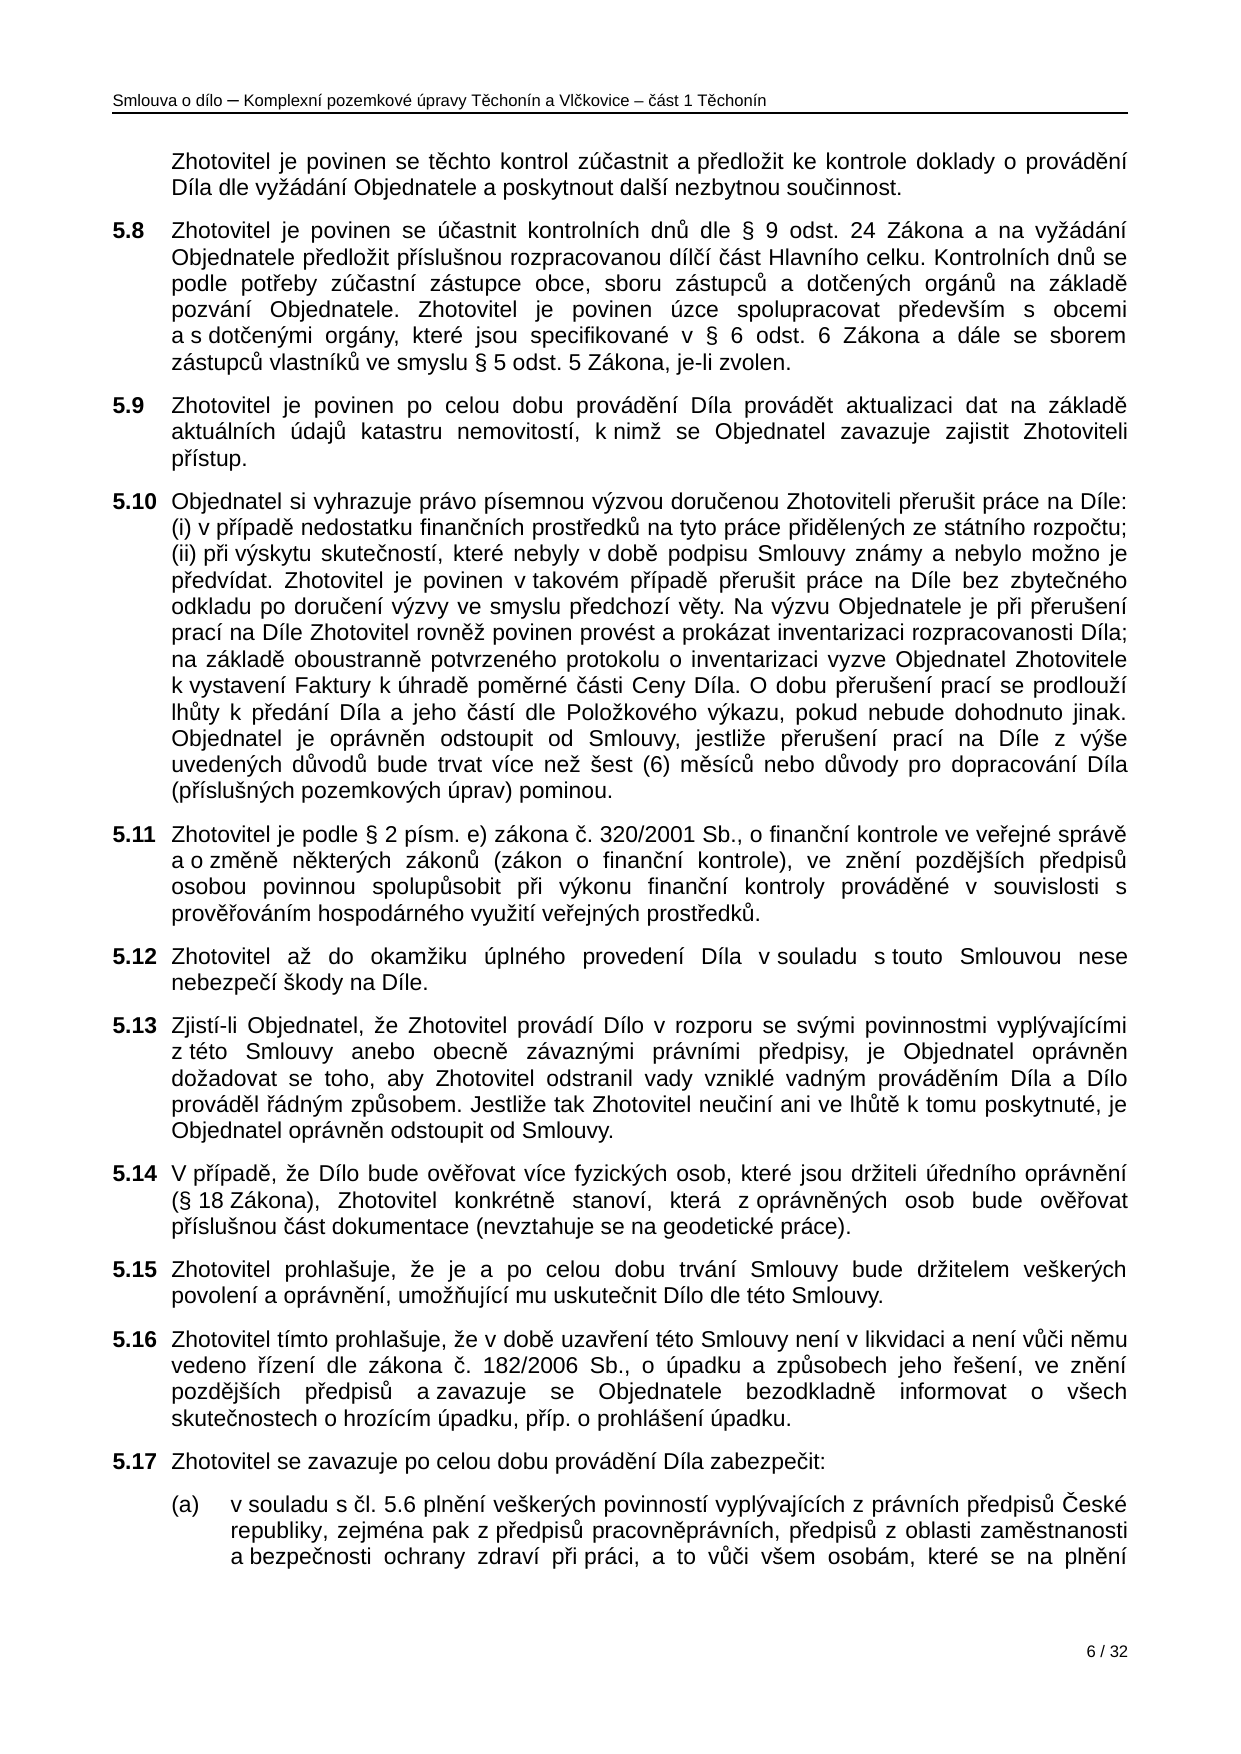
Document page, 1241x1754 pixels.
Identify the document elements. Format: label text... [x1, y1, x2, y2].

text Zhotovitel je podle § 2 písm. e) zákona č. 320/2001 Sb., o finanční kontrole ve veřejné správě a o změně některých zákonů (zákon o finanční kontrole), ve znění pozdějších předpisů osobou povinnou spolupůsobit při výkonu finanční kontroly prováděné v souvislosti s prověřováním hospodárného využití veřejných prostředků. [112, 821, 1128, 926]
text Objednatel si vyhrazuje právo písemnou výzvou doručenou Zhotoviteli přerušit práce na Díle: (i) v případě nedostatku finančních prostředků na tyto práce přidělených ze státního rozpočtu; (ii) při výskytu skutečností, které nebyly v době podpisu Smlouvy známy a nebylo možno je předvídat. Zhotovitel je povinen v takovém případě přerušit práce na Díle bez zbytečného odkladu po doručení výzvy ve smyslu předchozí věty. Na výzvu Objednatele je při přerušení prací na Díle Zhotovitel rovněž povinen provést a prokázat inventarizaci rozpracovanosti Díla; na základě oboustranně potvrzeného protokolu o inventarizaci vyzve Objednatel Zhotovitele k vystavení Faktury k úhradě poměrné části Ceny Díla. O dobu přerušení prací se prodlouží lhůty k předání Díla a jeho částí dle Položkového výkazu, pokud nebude dohodnuto jinak. Objednatel je oprávněn odstoupit od Smlouvy, jestliže přerušení prací na Díle z výše uvedených důvodů bude trvat více než šest (6) měsíců nebo důvody pro dopracování Díla (příslušných pozemkových úprav) pominou. [112, 488, 1128, 804]
text Zjistí-li Objednatel, že Zhotovitel provádí Dílo v rozporu se svými povinnostmi vyplývajícími z této Smlouvy anebo obecně závaznými právními předpisy, je Objednatel oprávněn dožadovat se toho, aby Zhotovitel odstranil vady vzniklé vadným prováděním Díla a Dílo prováděl řádným způsobem. Jestliže tak Zhotovitel neučiní ani ve lhůtě k tomu poskytnuté, je Objednatel oprávněn odstoupit od Smlouvy. [112, 1012, 1128, 1144]
text Zhotovitel prohlašuje, že je a po celou dobu trvání Smlouvy bude držitelem veškerých povolení a oprávnění, umožňující mu uskutečnit Dílo dle této Smlouvy. [112, 1256, 1128, 1309]
text V případě, že Dílo bude ověřovat více fyzických osob, které jsou držiteli úředního oprávnění (§ 18 Zákona), Zhotovitel konkrétně stanoví, která z oprávněných osob bude ověřovat příslušnou část dokumentace (nevztahuje se na geodetické práce). [112, 1160, 1128, 1239]
text Zhotovitel se zavazuje po celou dobu provádění Díla zabezpečit: [112, 1448, 1128, 1474]
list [171, 1491, 1128, 1570]
text Zhotovitel je povinen po celou dobu provádění Díla provádět aktualizaci dat na základě aktuálních údajů katastru nemovitostí, k nimž se Objednatel zavazuje zajistit Zhotoviteli přístup. [112, 392, 1128, 471]
text Zhotovitel je povinen se účastnit kontrolních dnů dle § 9 odst. 24 Zákona a na vyžádání Objednatele předložit příslušnou rozpracovanou dílčí část Hlavního celku. Kontrolních dnů se podle potřeby zúčastní zástupce obce, sboru zástupců a dotčených orgánů na základě pozvání Objednatele. Zhotovitel je povinen úzce spolupracovat především s obcemi a s dotčenými orgány, které jsou specifikované v § 6 odst. 6 Zákona a dále se sborem zástupců vlastníků ve smyslu § 5 odst. 5 Zákona, je-li zvolen. [112, 217, 1128, 375]
text Zhotovitel tímto prohlašuje, že v době uzavření této Smlouvy není v likvidaci a není vůči němu vedeno řízení dle zákona č. 182/2006 Sb., o úpadku a způsobech jeho řešení, ve znění pozdějších předpisů a zavazuje se Objednatele bezodkladně informovat o všech skutečnostech o hrozícím úpadku, příp. o prohlášení úpadku. [112, 1326, 1128, 1431]
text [112, 148, 1128, 200]
text Zhotovitel až do okamžiku úplného provedení Díla v souladu s touto Smlouvou nese nebezpečí škody na Díle. [112, 943, 1128, 995]
